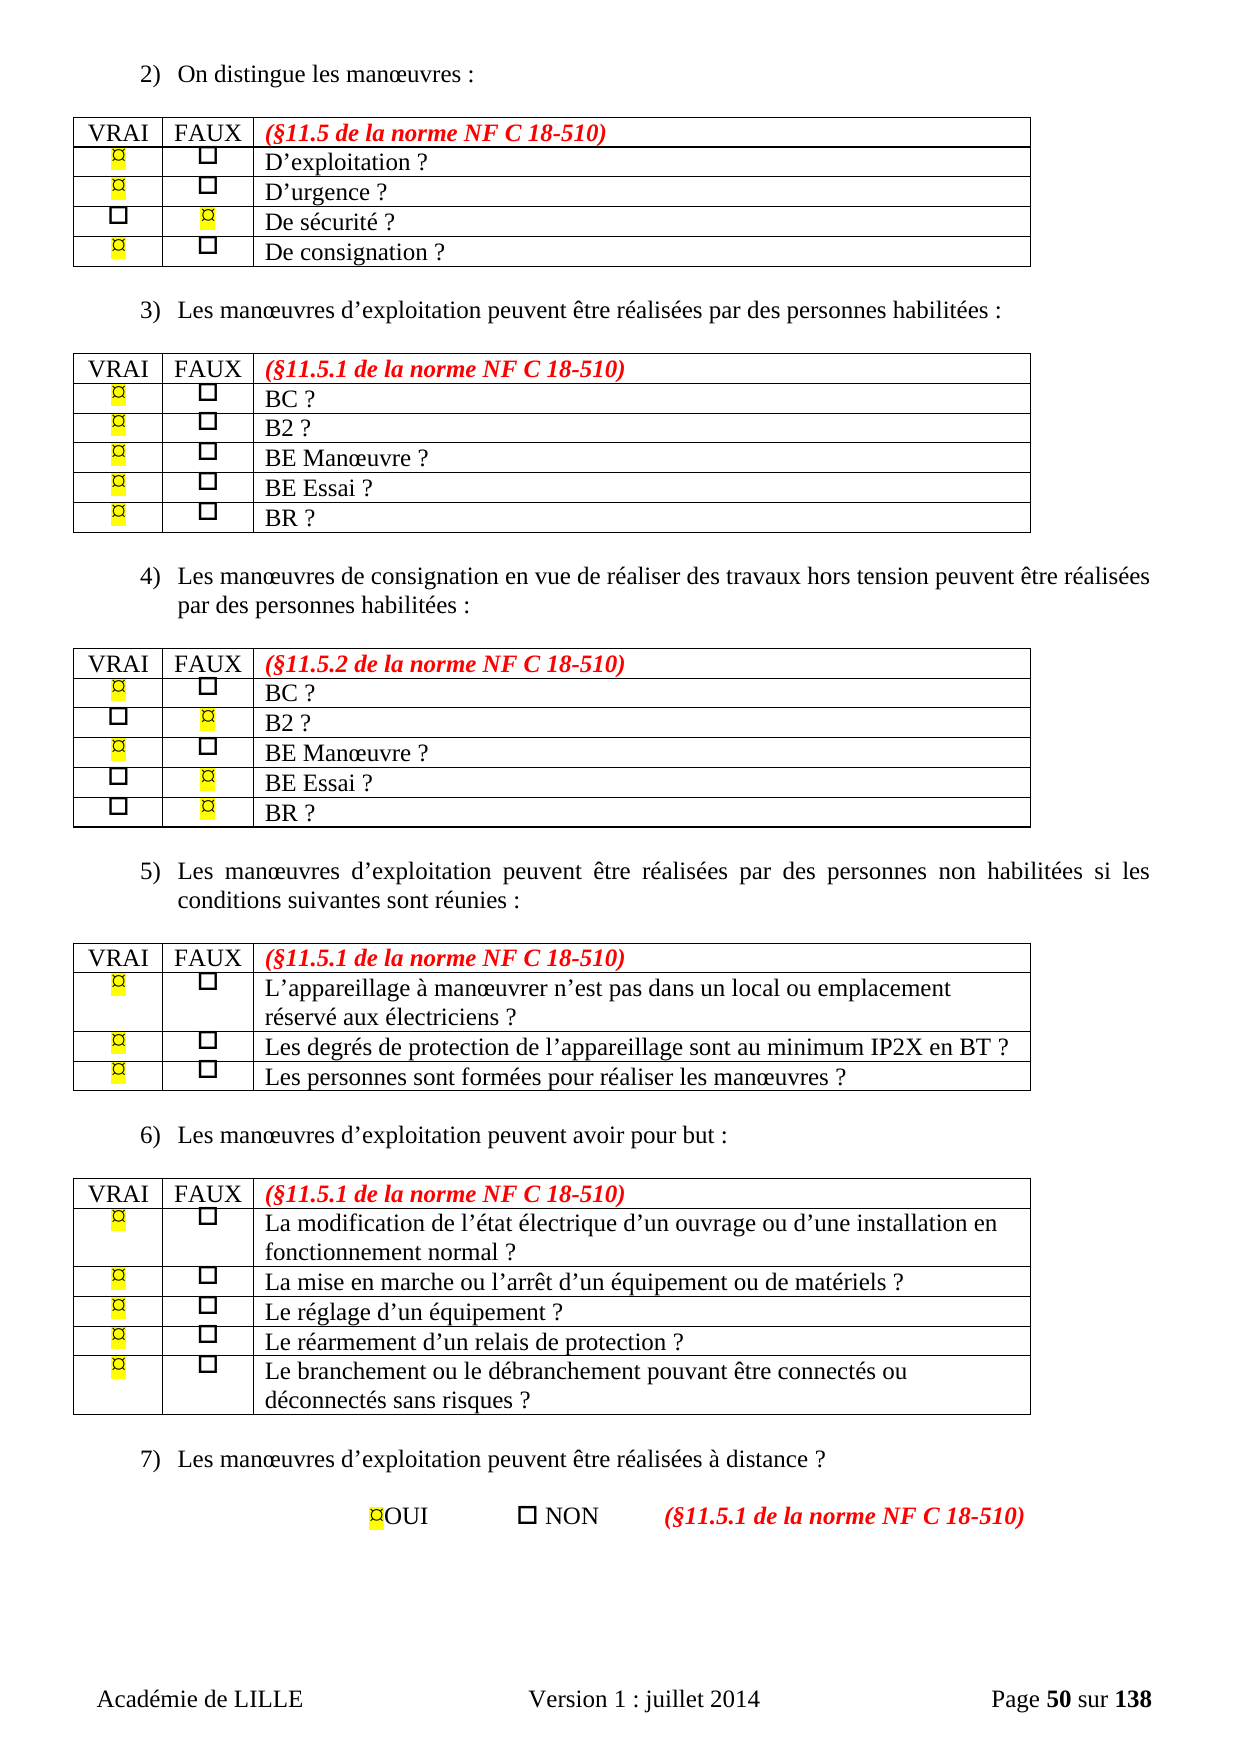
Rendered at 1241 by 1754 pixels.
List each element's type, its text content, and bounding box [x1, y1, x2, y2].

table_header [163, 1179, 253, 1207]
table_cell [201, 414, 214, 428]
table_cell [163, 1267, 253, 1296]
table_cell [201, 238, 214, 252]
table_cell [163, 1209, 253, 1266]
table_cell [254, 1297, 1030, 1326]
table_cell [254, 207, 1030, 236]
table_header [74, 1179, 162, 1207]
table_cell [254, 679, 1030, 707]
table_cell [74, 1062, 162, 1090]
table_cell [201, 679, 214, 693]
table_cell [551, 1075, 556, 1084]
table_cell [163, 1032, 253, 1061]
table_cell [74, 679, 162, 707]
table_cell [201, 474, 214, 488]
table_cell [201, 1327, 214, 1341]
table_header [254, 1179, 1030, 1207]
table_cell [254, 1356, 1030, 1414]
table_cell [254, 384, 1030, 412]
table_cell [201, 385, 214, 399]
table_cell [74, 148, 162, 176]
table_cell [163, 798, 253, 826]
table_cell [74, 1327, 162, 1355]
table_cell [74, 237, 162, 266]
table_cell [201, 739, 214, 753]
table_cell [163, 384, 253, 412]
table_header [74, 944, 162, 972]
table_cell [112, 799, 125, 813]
list Les manœuvres d’exploitation peuvent être réalisées par des personnes non habilitées si les conditions suivantes sont réunies : [140, 856, 1152, 914]
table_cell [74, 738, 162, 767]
list Les manœuvres d’exploitation peuvent être réalisées par des personnes habilitées : [140, 295, 1152, 324]
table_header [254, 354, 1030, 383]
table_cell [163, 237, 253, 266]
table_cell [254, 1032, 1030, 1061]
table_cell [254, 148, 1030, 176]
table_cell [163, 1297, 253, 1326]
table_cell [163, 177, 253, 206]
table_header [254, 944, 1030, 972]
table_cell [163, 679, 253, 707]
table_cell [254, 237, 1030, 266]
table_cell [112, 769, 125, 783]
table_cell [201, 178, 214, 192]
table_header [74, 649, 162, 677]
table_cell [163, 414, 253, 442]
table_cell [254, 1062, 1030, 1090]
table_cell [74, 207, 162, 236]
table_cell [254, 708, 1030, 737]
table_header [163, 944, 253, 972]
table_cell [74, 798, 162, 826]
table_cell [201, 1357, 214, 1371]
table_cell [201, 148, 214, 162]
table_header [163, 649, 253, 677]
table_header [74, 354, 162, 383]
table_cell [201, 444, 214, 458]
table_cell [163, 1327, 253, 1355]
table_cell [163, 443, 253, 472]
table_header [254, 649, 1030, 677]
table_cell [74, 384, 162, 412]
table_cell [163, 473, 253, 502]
list On distingue les manœuvres : [140, 59, 1152, 88]
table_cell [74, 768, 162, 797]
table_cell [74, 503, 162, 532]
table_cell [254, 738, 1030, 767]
list OUI NON (§11.5.1 de la norme NF C 18-510) [186, 1501, 1152, 1530]
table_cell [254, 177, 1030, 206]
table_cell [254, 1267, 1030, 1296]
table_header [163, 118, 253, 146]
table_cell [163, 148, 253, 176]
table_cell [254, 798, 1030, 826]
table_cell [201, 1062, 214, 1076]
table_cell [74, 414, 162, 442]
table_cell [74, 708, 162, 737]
list Les manœuvres d’exploitation peuvent avoir pour but : [140, 1120, 1152, 1149]
list Les manœuvres d’exploitation peuvent être réalisées à distance ? [140, 1444, 1152, 1472]
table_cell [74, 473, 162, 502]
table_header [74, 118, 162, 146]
list Les manœuvres de consignation en vue de réaliser des travaux hors tension peuvent être réalisées par des personnes habilitées : [140, 561, 1152, 619]
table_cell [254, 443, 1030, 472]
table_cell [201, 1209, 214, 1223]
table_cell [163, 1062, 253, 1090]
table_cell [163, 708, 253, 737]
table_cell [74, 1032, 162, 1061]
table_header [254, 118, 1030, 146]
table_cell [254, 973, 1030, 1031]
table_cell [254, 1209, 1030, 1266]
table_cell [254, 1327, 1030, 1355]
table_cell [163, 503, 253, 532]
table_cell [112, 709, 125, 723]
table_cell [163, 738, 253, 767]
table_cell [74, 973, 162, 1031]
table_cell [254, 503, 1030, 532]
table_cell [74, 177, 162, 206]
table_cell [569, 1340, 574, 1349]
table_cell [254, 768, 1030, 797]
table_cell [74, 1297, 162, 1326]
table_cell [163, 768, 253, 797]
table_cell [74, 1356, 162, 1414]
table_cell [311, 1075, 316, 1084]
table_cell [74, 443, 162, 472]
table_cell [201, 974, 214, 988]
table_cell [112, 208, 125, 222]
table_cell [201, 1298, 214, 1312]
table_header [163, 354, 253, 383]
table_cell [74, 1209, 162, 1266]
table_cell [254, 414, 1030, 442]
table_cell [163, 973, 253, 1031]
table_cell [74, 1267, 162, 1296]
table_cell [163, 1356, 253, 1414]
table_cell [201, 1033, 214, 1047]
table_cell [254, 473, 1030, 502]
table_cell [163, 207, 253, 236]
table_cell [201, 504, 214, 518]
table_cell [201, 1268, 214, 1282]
